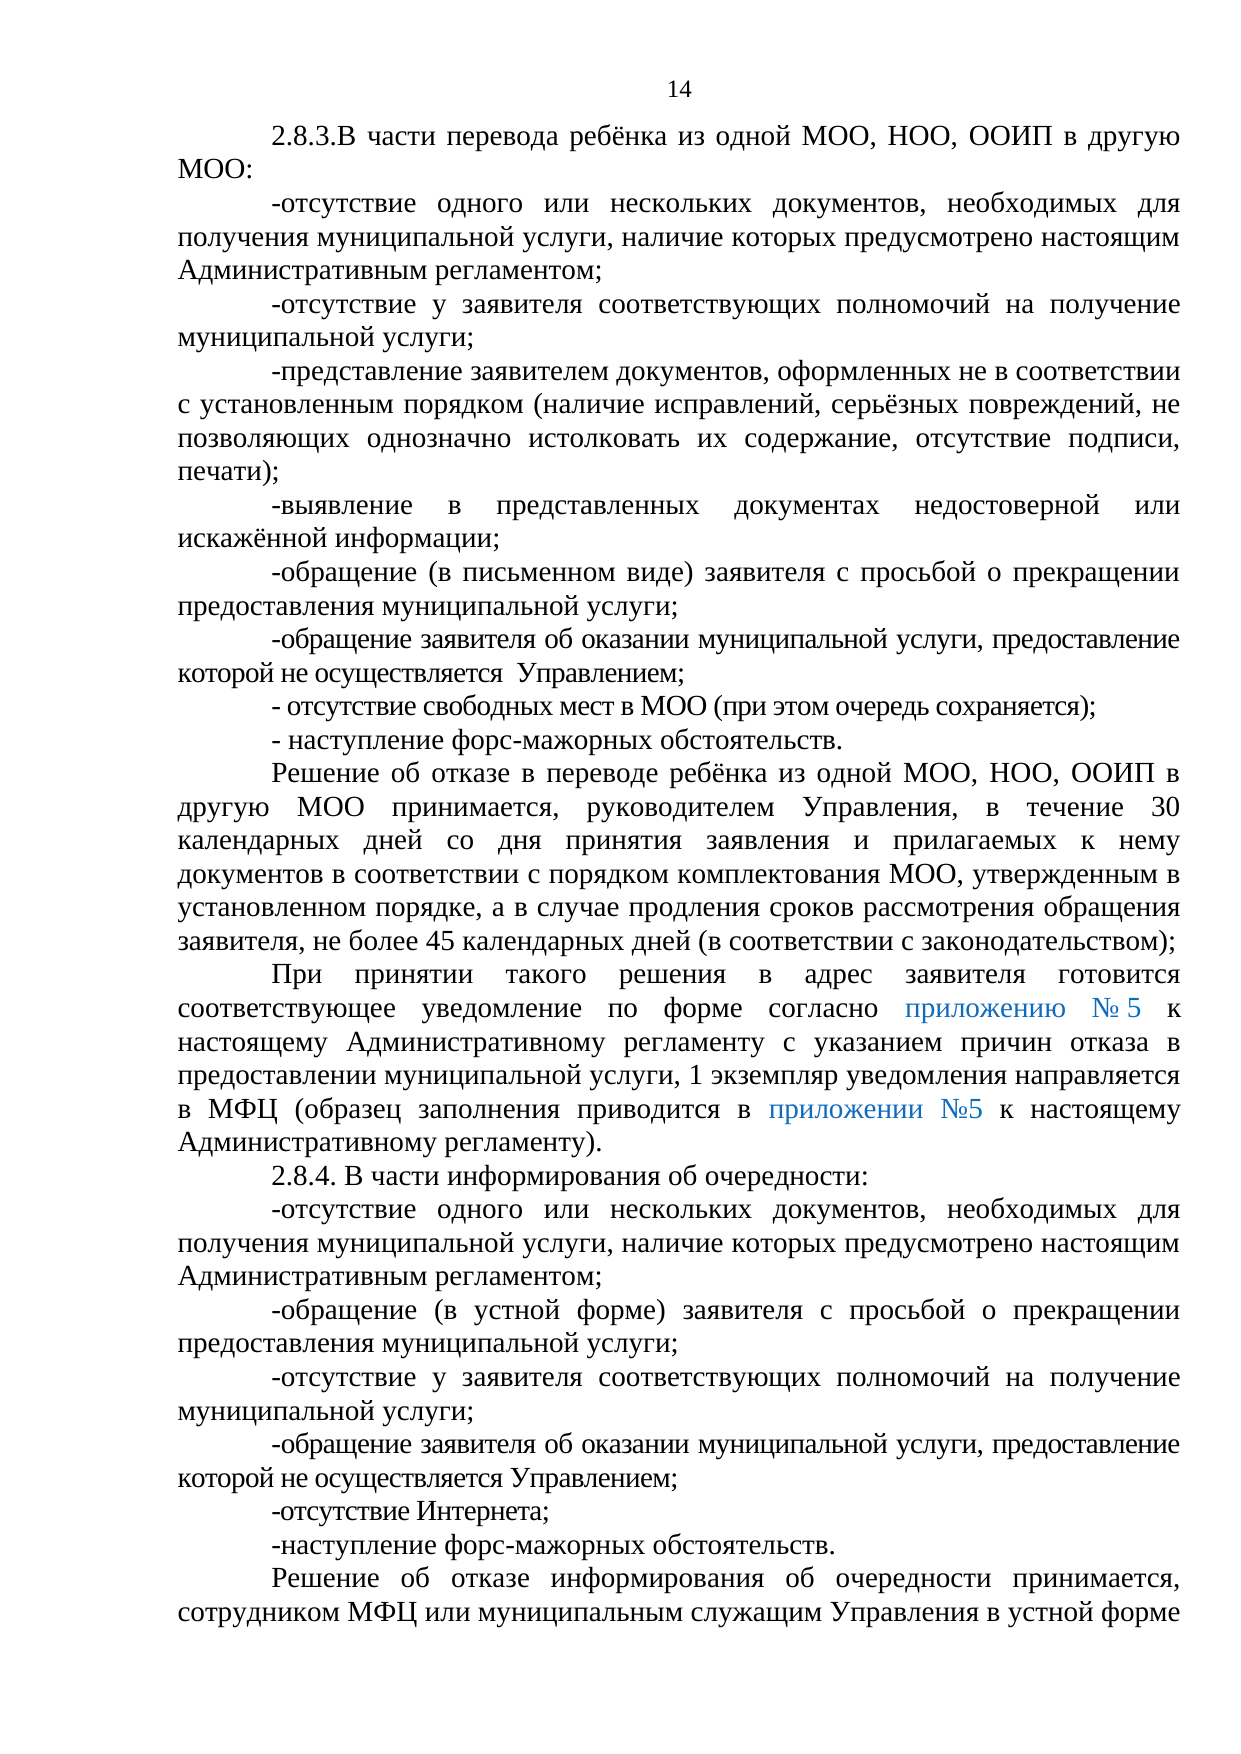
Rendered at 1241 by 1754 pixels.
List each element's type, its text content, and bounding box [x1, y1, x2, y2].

text -отсутствие у заявителя соответствующих полномочий на получение муниципальной услуги; [177, 286, 1181, 353]
text -обращение заявителя об оказании муниципальной услуги, предоставление которой не осуществляется Управлением; [177, 621, 1181, 688]
text -обращение (в устной форме) заявителя с просьбой о прекращении предоставления муниципальной услуги; [177, 1292, 1181, 1359]
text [177, 1560, 1181, 1627]
text -представление заявителем документов, оформленных не в соответствии с установленным порядком (наличие исправлений, серьёзных повреждений, не позволяющих однозначно истолковать их содержание, отсутствие подписи, печати); [177, 353, 1181, 487]
text -отсутствие одного или нескольких документов, необходимых для получения муниципальной услуги, наличие которых предусмотрено настоящим Административным регламентом; [177, 1191, 1181, 1292]
text -наступление форс-мажорных обстоятельств. [177, 1527, 1181, 1560]
text При принятии такого решения в адрес заявителя готовится соответствующее уведомление по форме согласно приложению № 5 к настоящему Административному регламенту с указанием причин отказа в предоставлении муниципальной услуги, 1 экземпляр уведомления направляется в МФЦ (образец заполнения приводится в приложении №5 к настоящему Административному регламенту). [177, 957, 1181, 1158]
text -обращение (в письменном виде) заявителя с просьбой о прекращении предоставления муниципальной услуги; [177, 554, 1181, 621]
text - наступление форс-мажорных обстоятельств. [177, 722, 1181, 755]
text 2.8.3.В части перевода ребёнка из одной МОО, НОО, ООИП в другую МОО: [177, 118, 1181, 185]
text 2.8.4. В части информирования об очередности: [177, 1158, 1181, 1191]
text -отсутствие одного или нескольких документов, необходимых для получения муниципальной услуги, наличие которых предусмотрено настоящим Административным регламентом; [177, 185, 1181, 286]
text -обращение заявителя об оказании муниципальной услуги, предоставление которой не осуществляется Управлением; [177, 1426, 1181, 1493]
text -выявление в представленных документах недостоверной или искажённой информации; [177, 487, 1181, 554]
text -отсутствие у заявителя соответствующих полномочий на получение муниципальной услуги; [177, 1359, 1181, 1426]
text Решение об отказе в переводе ребёнка из одной МОО, НОО, ООИП в другую МОО принимается, руководителем Управления, в течение 30 календарных дней со дня принятия заявления и прилагаемых к нему документов в соответствии с порядком комплектования МОО, утвержденным в установленном порядке, а в случае продления сроков рассмотрения обращения заявителя, не более 45 календарных дней (в соответствии с законодательством); [177, 755, 1181, 957]
text - отсутствие свободных мест в МОО (при этом очередь сохраняется); [177, 688, 1181, 722]
text -отсутствие Интернета; [177, 1493, 1181, 1527]
